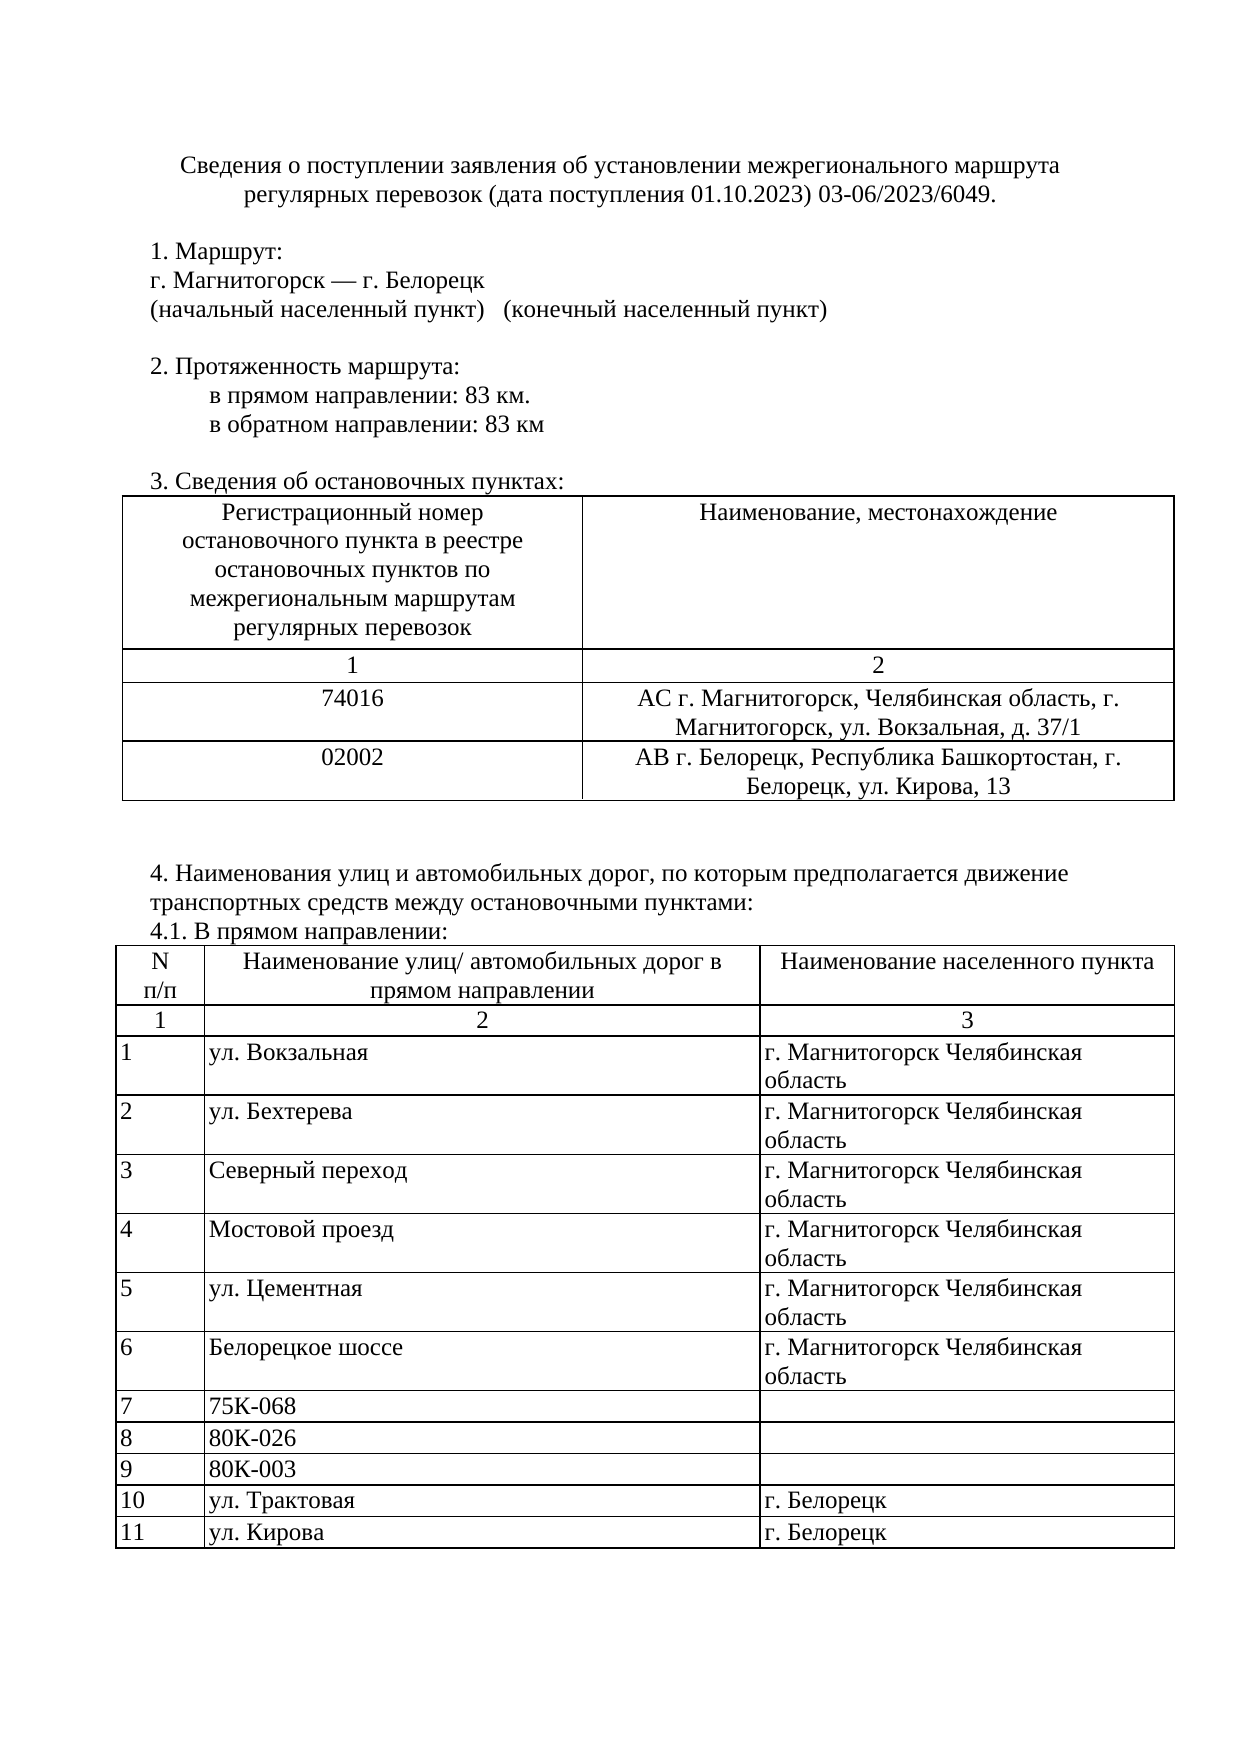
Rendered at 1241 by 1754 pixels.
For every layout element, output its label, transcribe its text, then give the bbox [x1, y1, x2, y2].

table_cell 1 [123, 650, 582, 681]
table_cell г. Белорецк [761, 1486, 1174, 1516]
table_cell Белорецкое шоссе [205, 1332, 759, 1390]
text 4.1. В прямом направлении: [150, 916, 1090, 945]
table_cell [761, 1454, 1174, 1484]
text (начальный населенный пункт) (конечный населенный пункт) [150, 294, 1090, 322]
text в прямом направлении: 83 км. [150, 380, 1090, 409]
table_cell 1 [117, 1037, 204, 1094]
table_cell 9 [117, 1454, 204, 1484]
table_cell 8 [117, 1423, 204, 1453]
text 4. Наименования улиц и автомобильных дорог, по которым предполагается движение транспортных средств между остановочными пунктами: [150, 858, 1090, 916]
table_cell Мостовой проезд [205, 1214, 759, 1272]
table_header Наименование населенного пункта [761, 946, 1174, 1004]
table_cell 02002 [123, 742, 582, 799]
text г. Магнитогорск — г. Белорецк [150, 265, 1090, 294]
table_cell г. Магнитогорск Челябинская область [761, 1332, 1174, 1390]
text в обратном направлении: 83 км [150, 409, 1090, 437]
table_cell АС г. Магнитогорск, Челябинская область, г. Магнитогорск, ул. Вокзальная, д. 37/1 [583, 683, 1173, 740]
table_cell 4 [117, 1214, 204, 1272]
table_cell 80К-026 [205, 1423, 759, 1453]
table_cell 2 [205, 1006, 759, 1035]
table_cell 80К-003 [205, 1454, 759, 1484]
table_cell [761, 1423, 1174, 1453]
table_header Наименование, местонахождение [583, 497, 1173, 648]
text 3. Сведения об остановочных пунктах: [150, 466, 1090, 495]
table_cell 2 [583, 650, 1173, 681]
table_cell г. Магнитогорск Челябинская область [761, 1155, 1174, 1212]
table_cell ул. Кирова [205, 1517, 759, 1547]
table_cell 1 [117, 1006, 204, 1035]
table_cell 10 [117, 1486, 204, 1516]
table_header N п/п [117, 946, 204, 1004]
table_cell Северный переход [205, 1155, 759, 1212]
table_cell 6 [117, 1332, 204, 1390]
table_cell 5 [117, 1273, 204, 1331]
table_cell 11 [117, 1517, 204, 1547]
table_cell ул. Вокзальная [205, 1037, 759, 1094]
table_cell АВ г. Белорецк, Республика Башкортостан, г. Белорецк, ул. Кирова, 13 [583, 742, 1173, 799]
table_cell ул. Цементная [205, 1273, 759, 1331]
table_cell г. Магнитогорск Челябинская область [761, 1037, 1174, 1094]
table_cell г. Магнитогорск Челябинская область [761, 1273, 1174, 1331]
table_cell ул. Бехтерева [205, 1096, 759, 1153]
table_header Регистрационный номер остановочного пункта в реестре остановочных пунктов по межрегиональным маршрутам регулярных перевозок [123, 497, 582, 648]
text 1. Маршрут: [150, 236, 1090, 265]
table_cell 7 [117, 1391, 204, 1421]
table_header Наименование улиц/ автомобильных дорог в прямом направлении [205, 946, 759, 1004]
text 2. Протяженность маршрута: [150, 351, 1090, 380]
table_cell ул. Трактовая [205, 1486, 759, 1516]
table_cell г. Магнитогорск Челябинская область [761, 1214, 1174, 1272]
table_cell 3 [117, 1155, 204, 1212]
text Сведения о поступлении заявления об установлении межрегионального маршрута регулярных перевозок (дата поступления 01.10.2023) 03-06/2023/6049. [150, 150, 1090, 207]
table_cell 75К-068 [205, 1391, 759, 1421]
table_cell г. Магнитогорск Челябинская область [761, 1096, 1174, 1153]
table_cell г. Белорецк [761, 1517, 1174, 1547]
table_cell 2 [117, 1096, 204, 1153]
table_cell 3 [761, 1006, 1174, 1035]
table_cell [761, 1391, 1174, 1421]
table_cell 74016 [123, 683, 582, 740]
